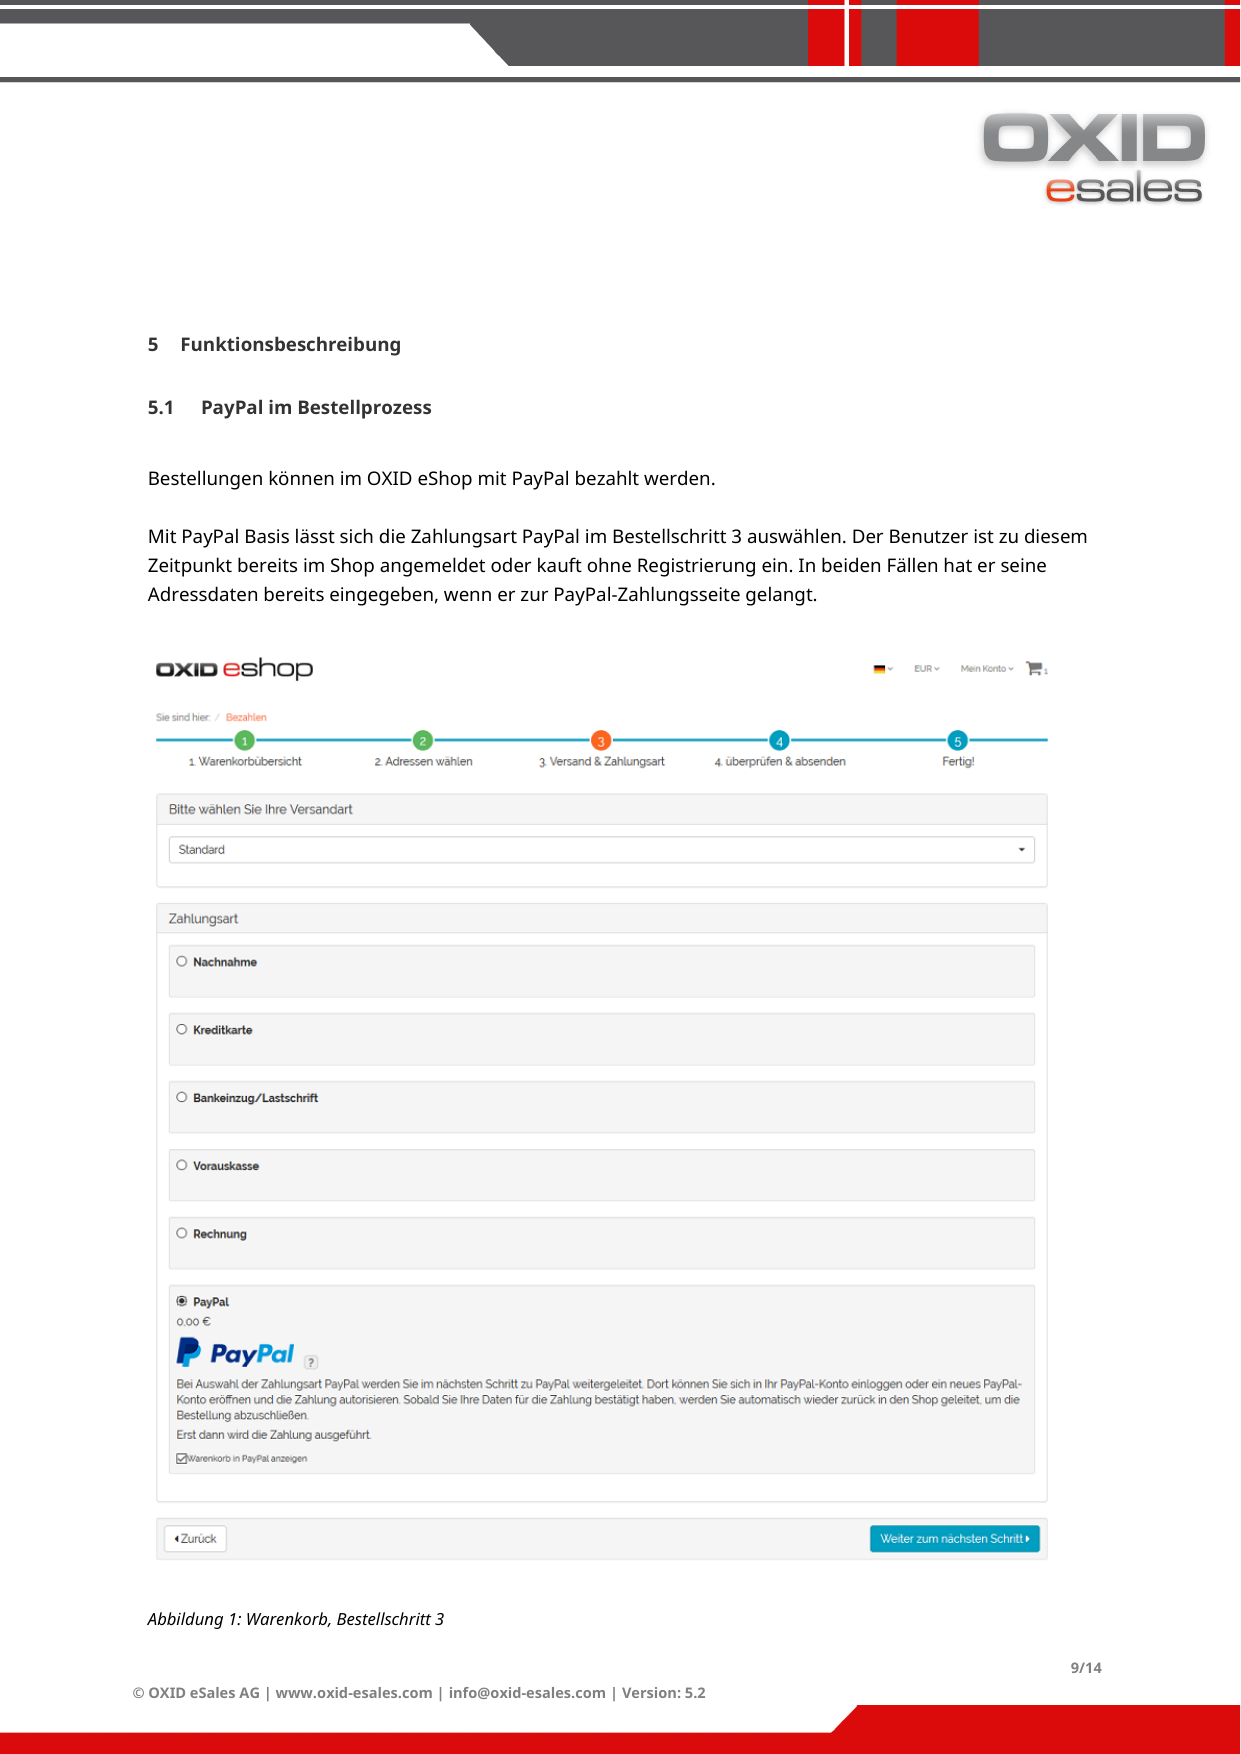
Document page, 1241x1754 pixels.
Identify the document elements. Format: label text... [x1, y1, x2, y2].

picture [0, 1705, 1241, 1754]
picture [148, 655, 1055, 1567]
subtitle Funktionsbeschreibung [148, 328, 1152, 357]
subtitle PayPal im Bestellprozess [148, 391, 1152, 420]
picture [0, 0, 1241, 210]
text Bestellungen können im OXID eShop mit PayPal bezahlt werden. [148, 462, 1152, 491]
text Mit PayPal Basis lässt sich die Zahlungsart PayPal im Bestellschritt 3 auswählen. Der Benutzer ist zu diesem Zeitpunkt bereits im Shop angemeldet oder kauft ohne Registrierung ein. In beiden Fällen hat er seine Adressdaten bereits eingegeben, wenn er zur PayPal-Zahlungsseite gelangt. [148, 520, 1152, 607]
